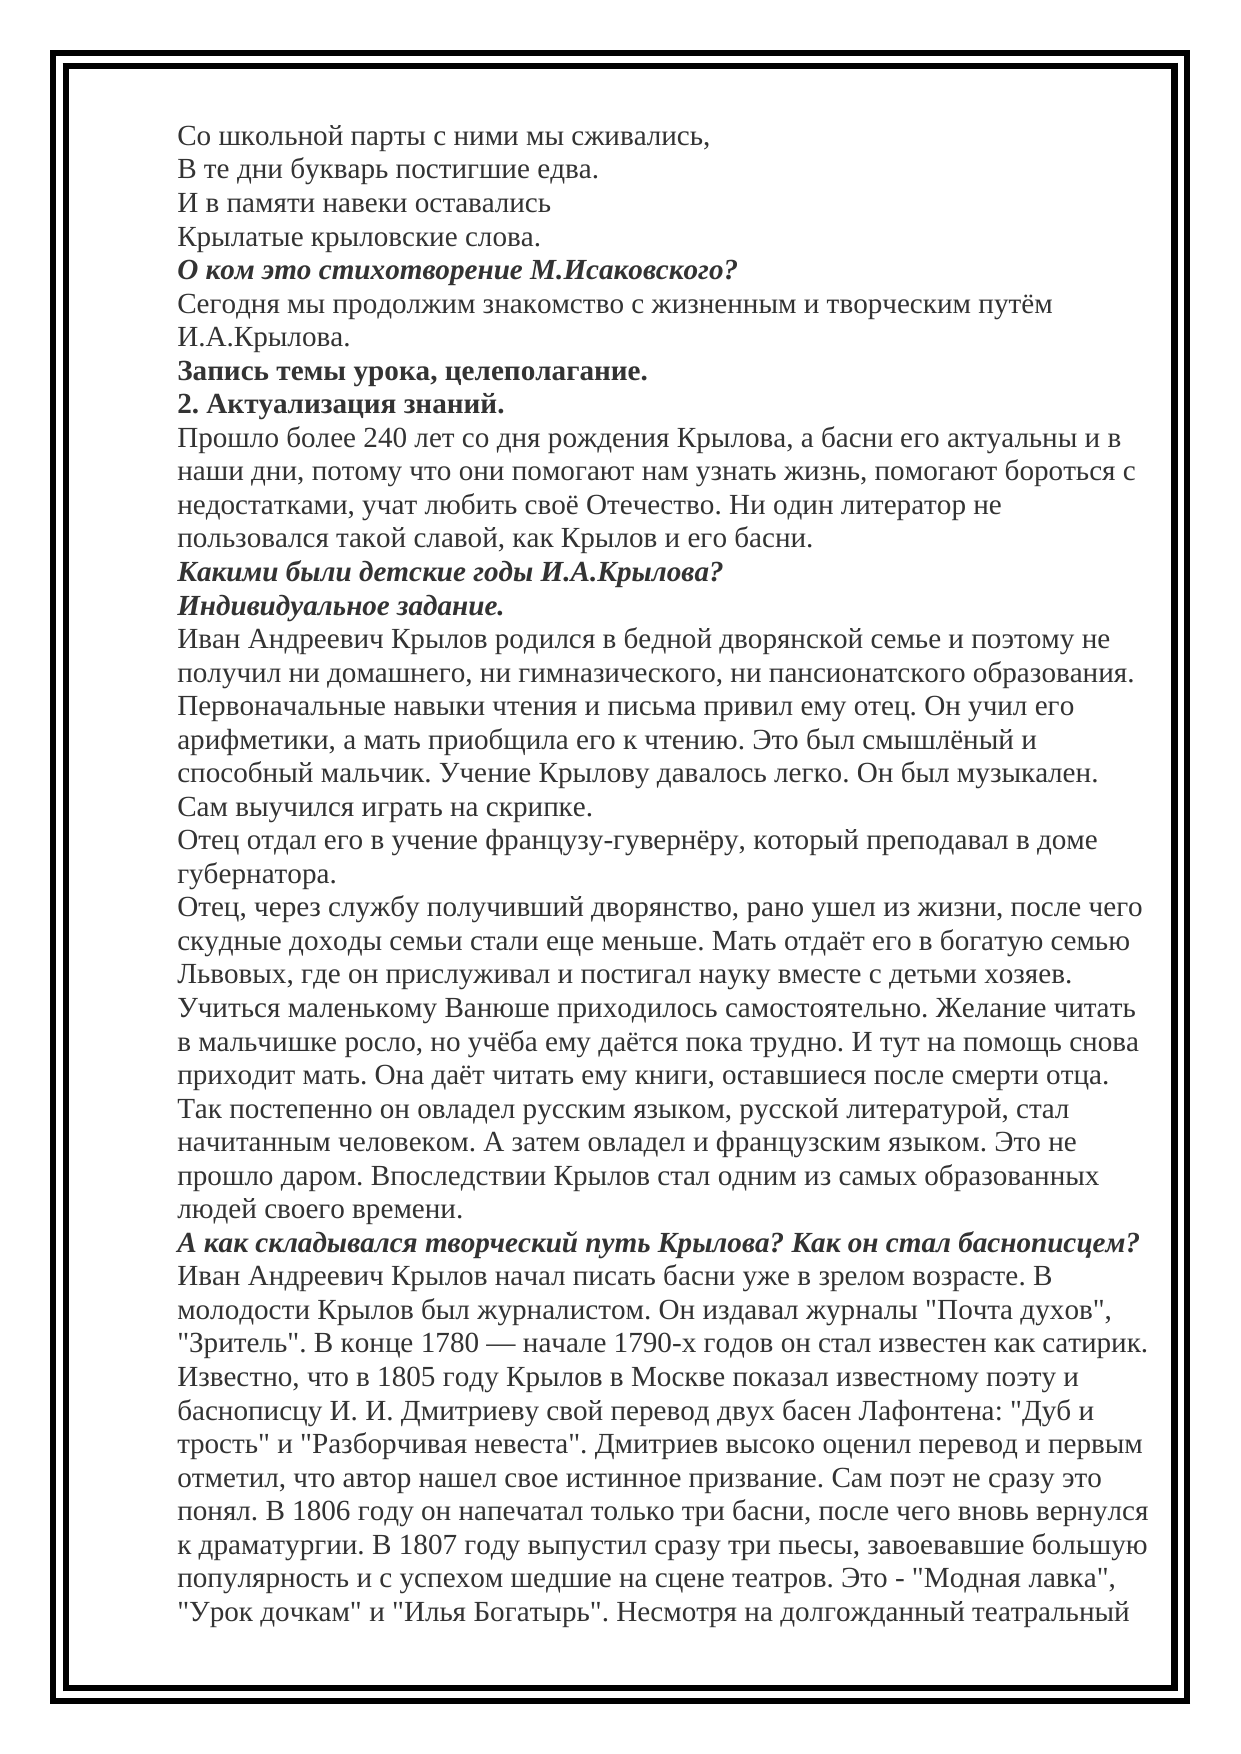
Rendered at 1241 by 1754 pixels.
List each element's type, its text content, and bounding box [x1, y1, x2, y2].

text Сегодня мы продолжим знакомство с жизненным и творческим путём И.А.Крылова. [177, 286, 1152, 353]
text Какими были детские годы И.А.Крылова? [177, 554, 1152, 588]
text О ком это стихотворение М.Исаковского? [177, 252, 1152, 286]
text Запись темы урока, целеполагание. [177, 353, 1152, 386]
text Индивидуальное задание. [177, 588, 1152, 621]
text Иван Андреевич Крылов родился в бедной дворянской семье и поэтому не получил ни домашнего, ни гимназического, ни пансионатского образования. [177, 621, 1152, 688]
text Отец, через службу получивший дворянство, рано ушел из жизни, после чего скудные доходы семьи стали еще меньше. Мать отдаёт его в богатую семью Львовых, где он прислуживал и постигал науку вместе с детьми хозяев. Учиться маленькому Ванюше приходилось самостоятельно. Желание читать в мальчишке росло, но учёба ему даётся пока трудно. И тут на помощь снова приходит мать. Она даёт читать ему книги, оставшиеся после смерти отца. Так постепенно он овладел русским языком, русской литературой, стал начитанным человеком. А затем овладел и французским языком. Это не прошло даром. Впоследствии Крылов стал одним из самых образованных людей своего времени. [177, 889, 1152, 1225]
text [177, 118, 1152, 252]
text А как складывался творческий путь Крылова? Как он стал баснописцем? [177, 1225, 1152, 1258]
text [177, 1258, 1152, 1627]
text Отец отдал его в учение французу-гувернёру, который преподавал в доме губернатора. [177, 822, 1152, 889]
text 2. Актуализация знаний. [177, 386, 1152, 420]
text Прошло более 240 лет со дня рождения Крылова, а басни его актуальны и в наши дни, потому что они помогают нам узнать жизнь, помогают бороться с недостатками, учат любить своё Отечество. Ни один литератор не пользовался такой славой, как Крылов и его басни. [177, 420, 1152, 554]
text Первоначальные навыки чтения и письма привил ему отец. Он учил его арифметики, а мать приобщила его к чтению. Это был смышлёный и способный мальчик. Учение Крылову давалось легко. Он был музыкален. Сам выучился играть на скрипке. [177, 688, 1152, 822]
